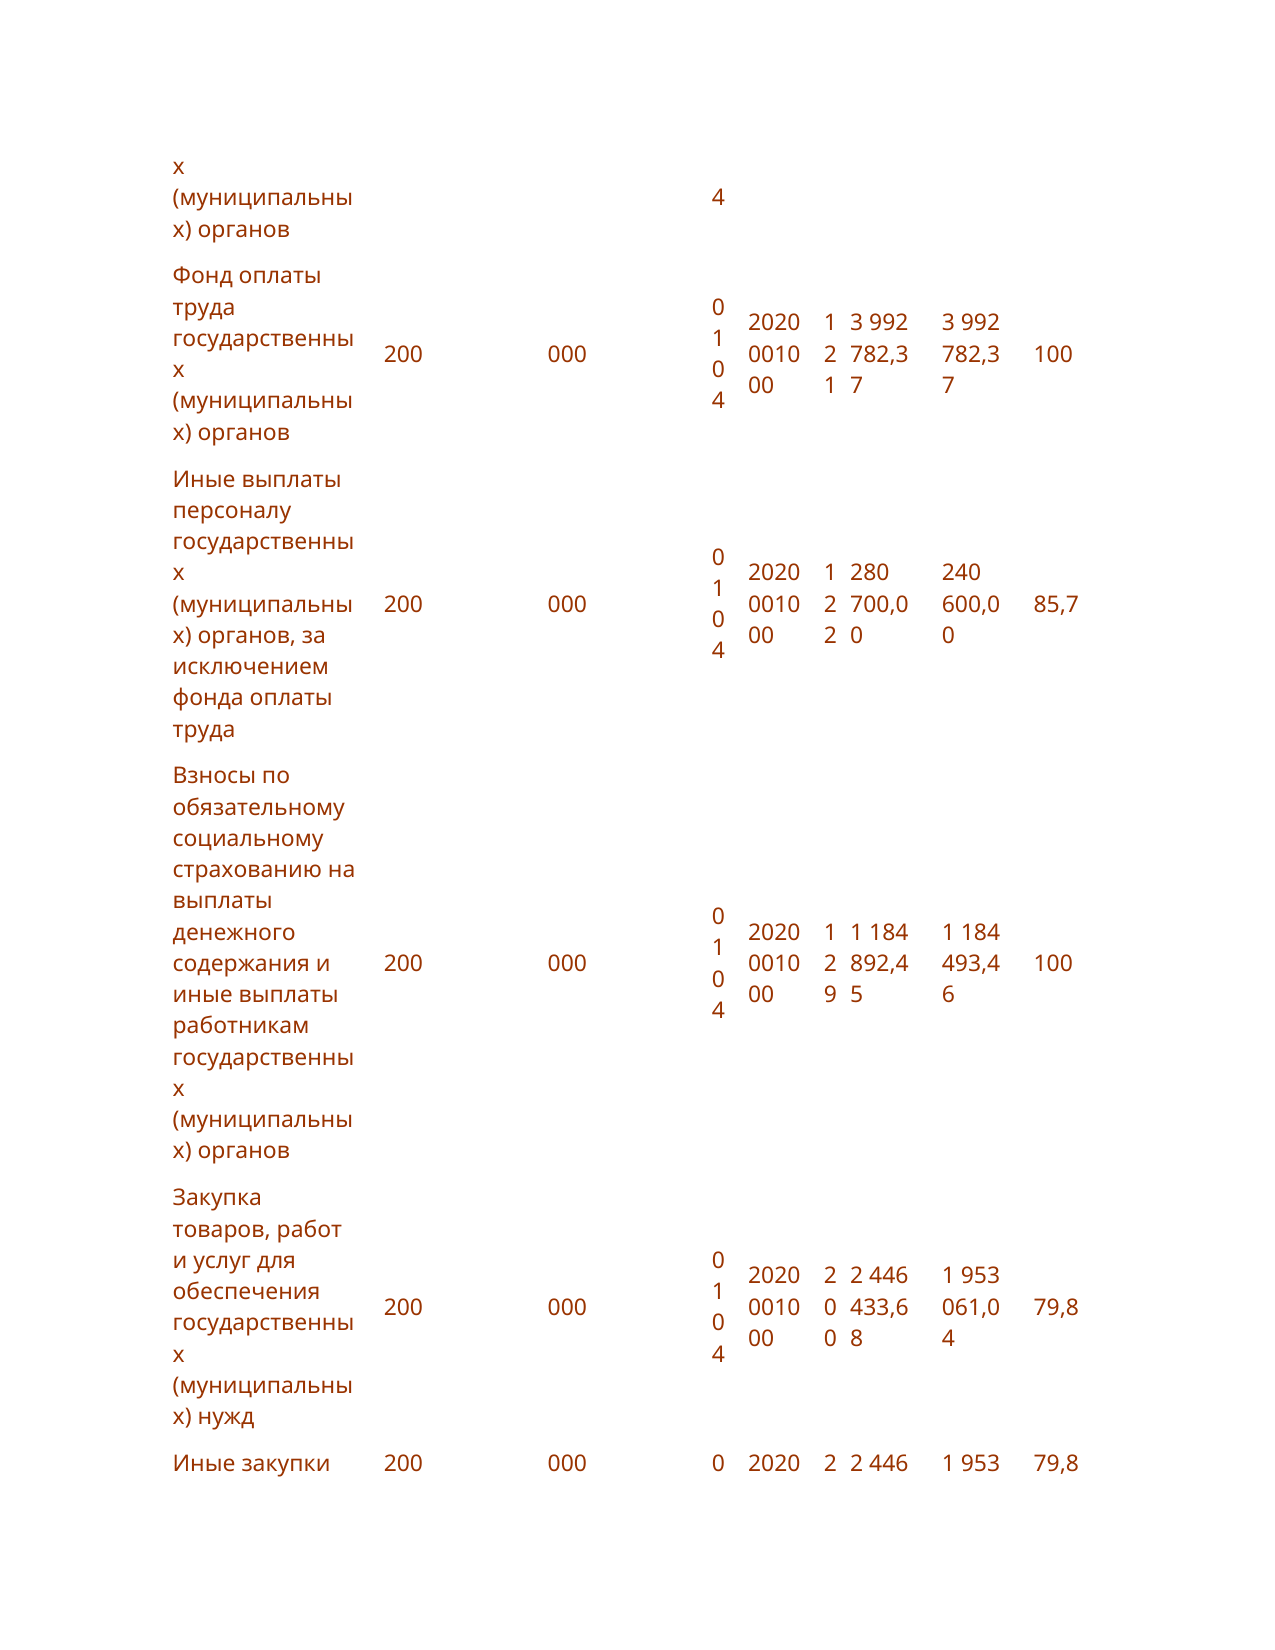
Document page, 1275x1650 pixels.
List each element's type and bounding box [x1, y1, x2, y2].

table_cell [150, 150, 1125, 1494]
